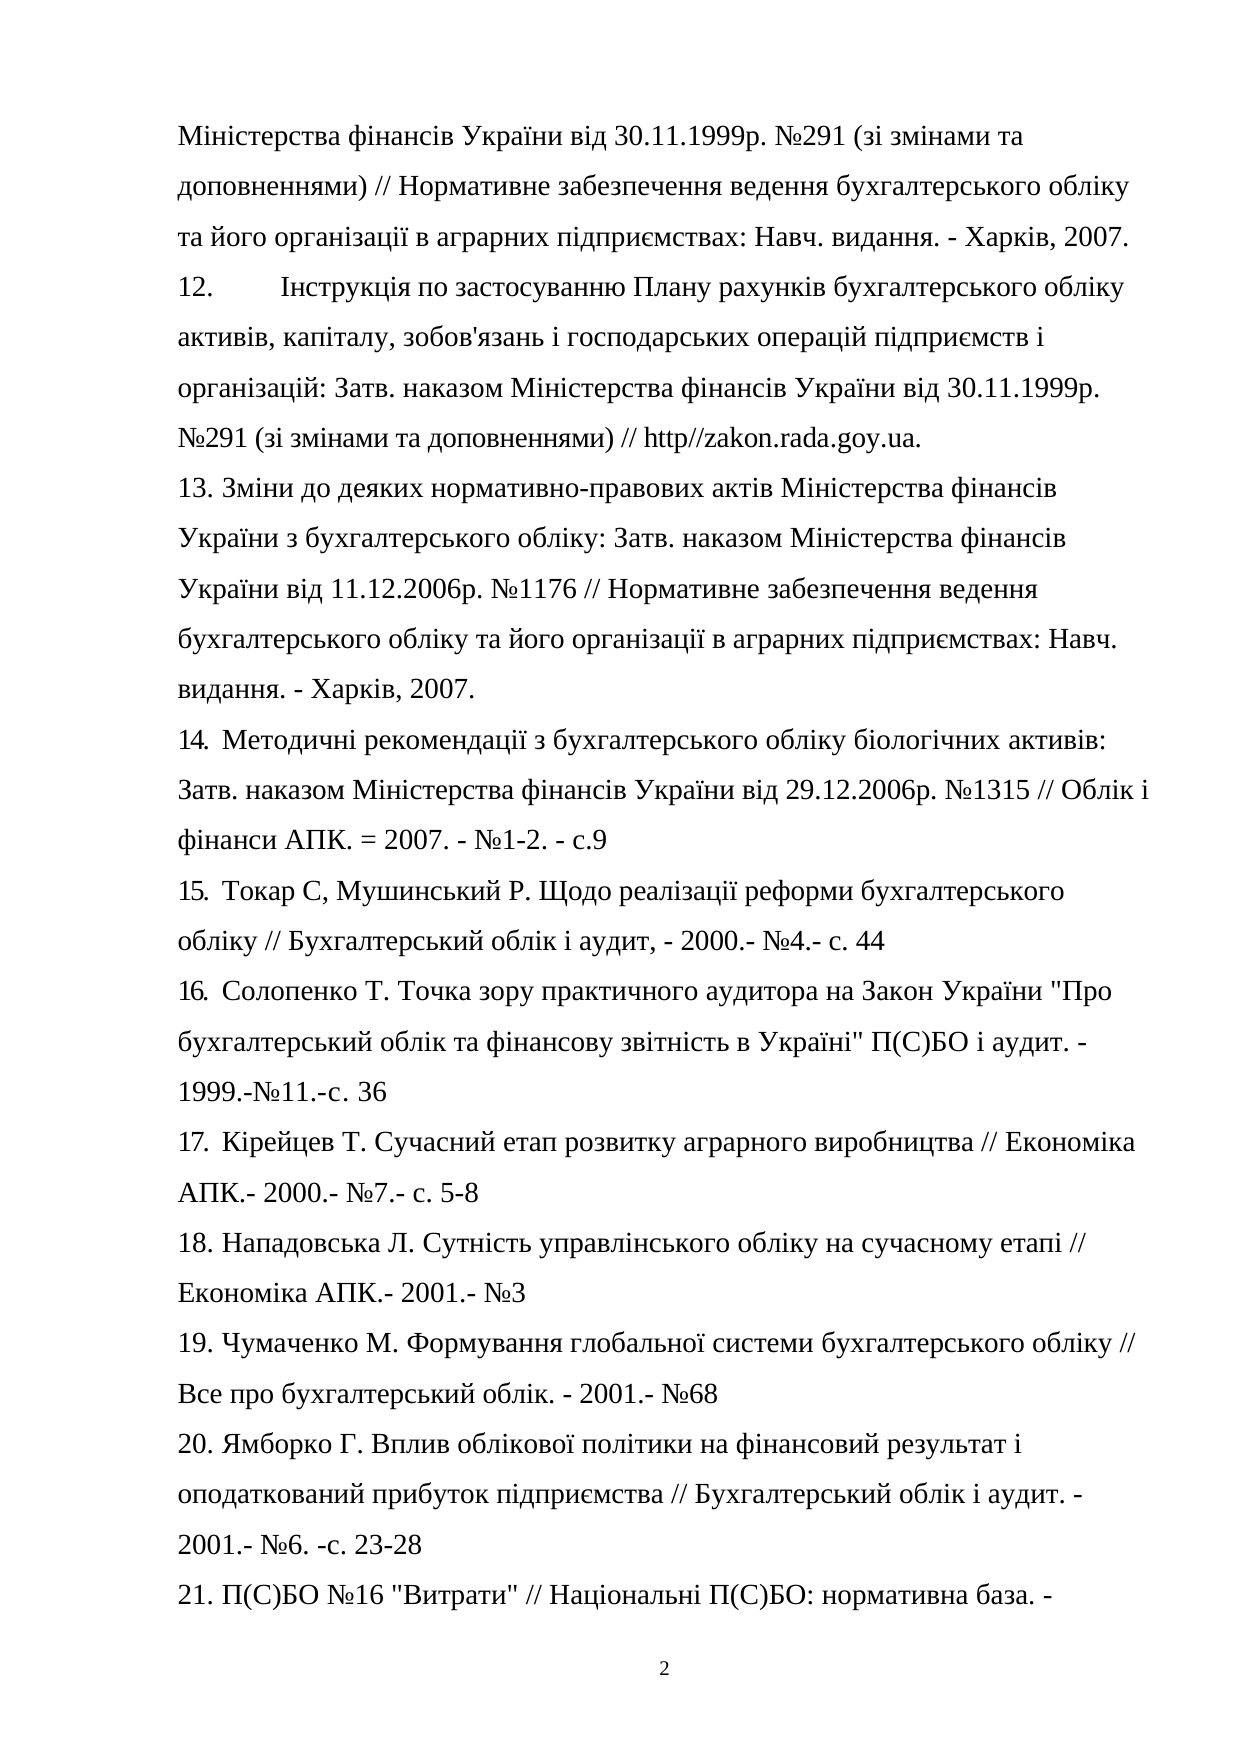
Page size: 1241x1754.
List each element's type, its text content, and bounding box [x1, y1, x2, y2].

text 14. Методичні рекомендації з бухгалтерського обліку біологічних активів: Затв. наказом Міністерства фінансів України від 29.12.2006р. №1315 // Облік і фінанси АПК. = 2007. - №1-2. - с.9 [177, 722, 1152, 856]
list Зміни до деяких нормативно-правових актів Міністерства фінансів України з бухгалтерського обліку: Затв. наказом Міністерства фінансів України від 11.12.2006р. №1176 // Нормативне забезпечення ведення бухгалтерського обліку та його організації в аграрних підприємствах: Навч. видання. - Харків, 2007. [177, 470, 1152, 705]
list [177, 118, 1152, 252]
list Інструкція по застосуванню Плану рахунків бухгалтерського обліку активів, капіталу, зобов'язань і господарських операцій підприємств і організацій: Затв. наказом Міністерства фінансів України від 30.11.1999р. №291 (зі змінами та доповненнями) // http//zakon.rаda.gоу.uа. [177, 269, 1152, 453]
text 15. Токар С, Мушинський Р. Щодо реалізації реформи бухгалтерського обліку // Бухгалтерський облік і аудит, - 2000.- №4.- с. 44 [177, 873, 1152, 957]
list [177, 1577, 1152, 1611]
list Нападовська Л. Сутність управлінського обліку на сучасному етапі // Економіка АПК.- 2001.- №3 [177, 1225, 1152, 1309]
list Ямборко Г. Вплив облікової політики на фінансовий результат і оподаткований прибуток підприємства // Бухгалтерський облік і аудит. -2001.- №6. -с. 23-28 [177, 1426, 1152, 1560]
list Чумаченко М. Формування глобальної системи бухгалтерського обліку // Все про бухгалтерський облік. - 2001.- №68 [177, 1326, 1152, 1409]
text 16. Солопенко Т. Точка зору практичного аудитора на Закон України "Про бухгалтерський облік та фінансову звітність в Україні" П(С)БО і аудит. -1999.-№11.-с. 36 [177, 973, 1152, 1108]
text 17. Кірейцев Т. Сучасний етап розвитку аграрного виробництва // Економіка АПК.- 2000.- №7.- с. 5-8 [177, 1124, 1152, 1208]
